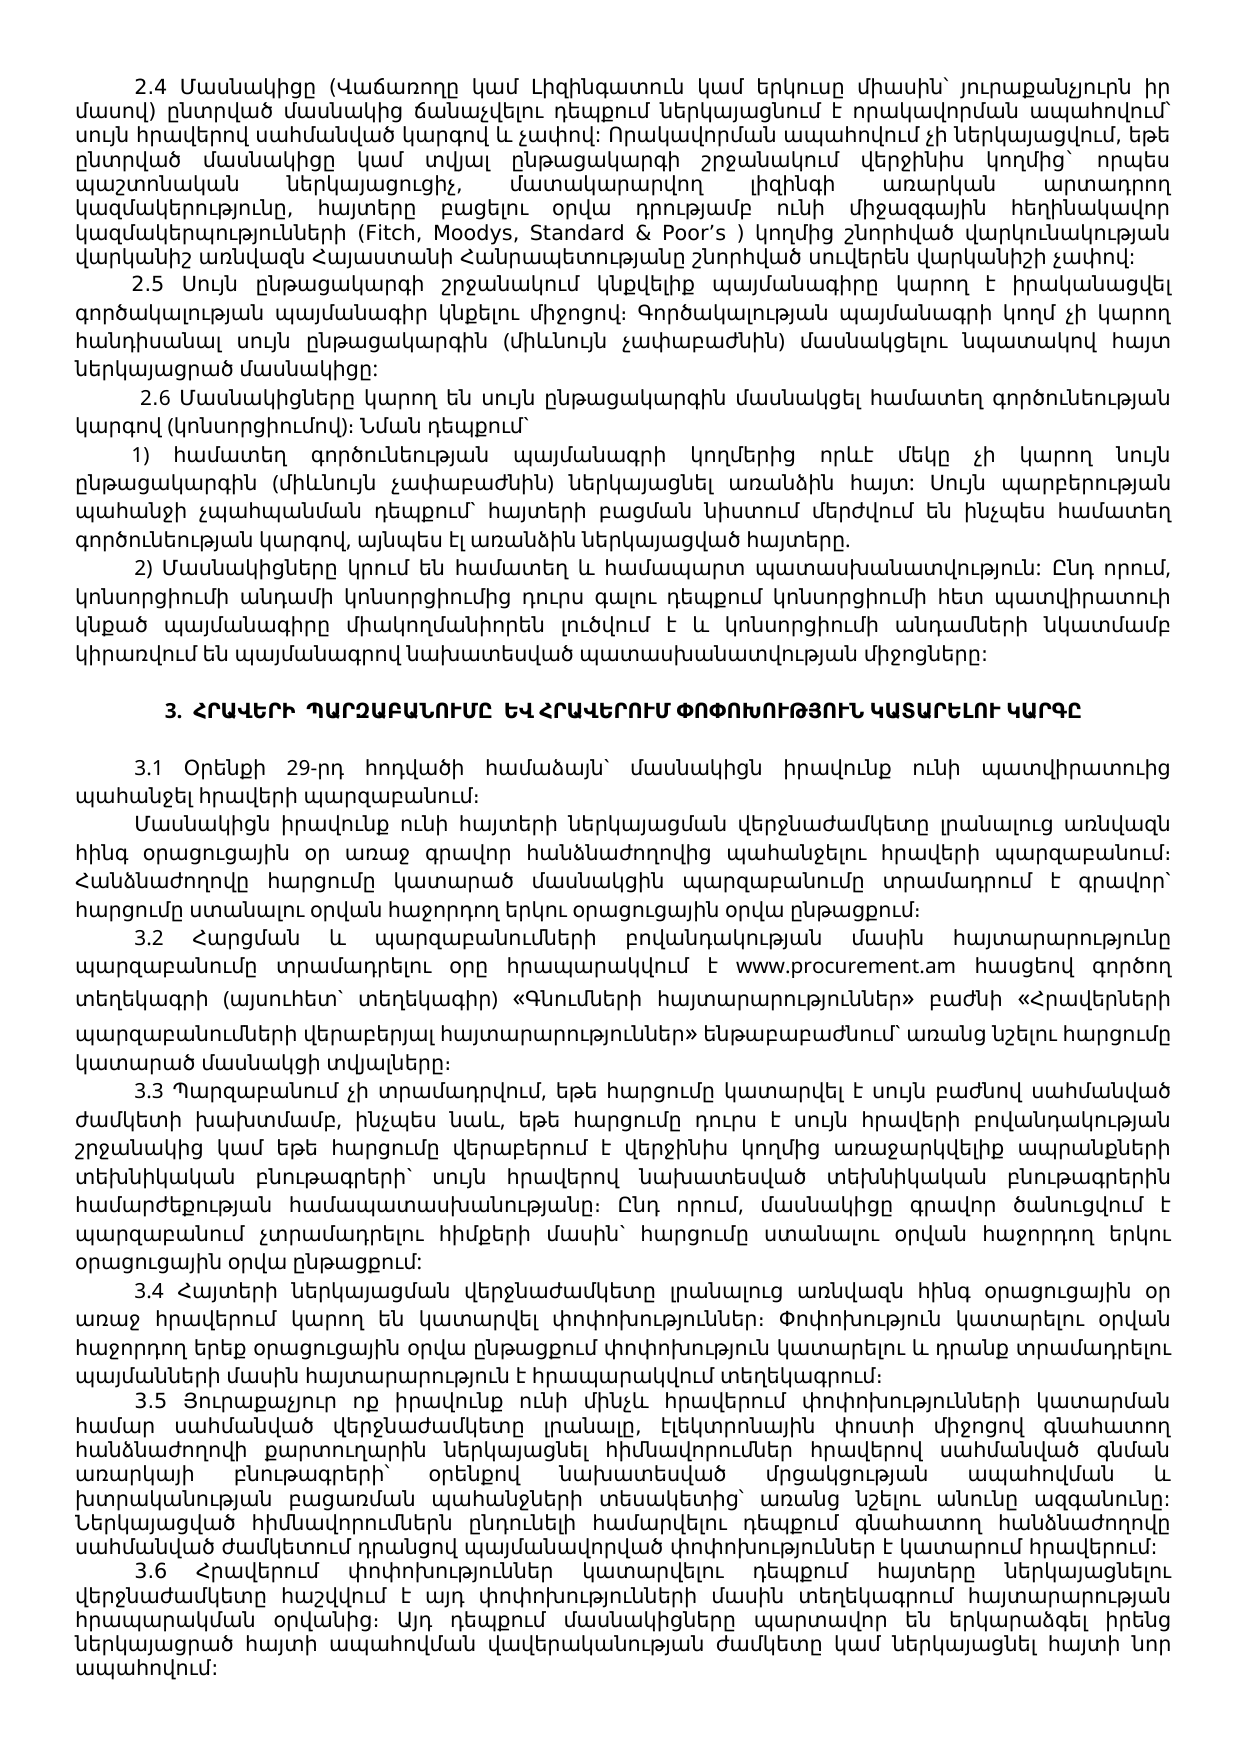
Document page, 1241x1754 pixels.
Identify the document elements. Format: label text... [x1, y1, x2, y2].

text 2) Մասնակիցները կրում են համատեղ և համապարտ պատասխանատվություն: Ընդ որում, կոնսորցիումի անդամի կոնսորցիումից դուրս գալու դեպքում կոնսորցիումի հետ պատվիրատուի կնքած պայմանագիրը միակողմանիորեն լուծվում է և կոնսորցիումի անդամների նկատմամբ կիրառվում են պայմանագրով նախատեսված պատասխանատվության միջոցները: [75, 553, 1171, 667]
text Մասնակիցն իրավունք ունի հայտերի ներկայացման վերջնաժամկետը լրանալուց առնվազն հինգ օրացուցային օր առաջ գրավոր հանձնաժողովից պահանջելու հրավերի պարզաբանում։ Հանձնաժողովը հարցումը կատարած մասնակցին պարզաբանումը տրամադրում է գրավոր` հարցումը ստանալու օրվան հաջորդող երկու օրացուցային օրվա ընթացքում։ [75, 809, 1171, 923]
text 3.1 Օրենքի 29-րդ հոդվածի համաձայն` մասնակիցն իրավունք ունի պատվիրատուից պահանջել հրավերի պարզաբանում։ [75, 753, 1171, 809]
text 3.4 Հայտերի ներկայացման վերջնաժամկետը լրանալուց առնվազն հինգ օրացուցային օր առաջ հրավերում կարող են կատարվել փոփոխություններ։ Փոփոխություն կատարելու օրվան հաջորդող երեք օրացուցային օրվա ընթացքում փոփոխություն կատարելու և դրանք տրամադրելու պայմանների մասին հայտարարություն է հրապարակվում տեղեկագրում։ [75, 1276, 1171, 1389]
text 3.5 Յուրաքաչյուր ոք իրավունք ունի մինչև հրավերում փոփոխությունների կատարման համար սահմանված վերջնաժամկետը լրանալը, էլեկտրոնային փոստի միջոցով գնահատող հանձնաժողովի քարտուղարին ներկայացնել հիմնավորումներ հրավերով սահմանված գնման առարկայի բնութագրերի՝ օրենքով նախատեսված մրցակցության ապահովման և խտրականության բացառման պահանջների տեսակետից՝ առանց նշելու անունը ազգանունը: Ներկայացված հիմնավորումներն ընդունելի համարվելու դեպքում գնահատող հանձնաժողովը սահմանված ժամկետում դրանցով պայմանավորված փոփոխություններ է կատարում հրավերում: [75, 1389, 1171, 1559]
text 2.6 Մասնակիցները կարող են սույն ընթացակարգին մասնակցել համատեղ գործունեության կարգով (կոնսորցիումով)։ Նման դեպքում` [75, 383, 1171, 440]
text 2.5 Սույն ընթացակարգի շրջանակում կնքվելիք պայմանագիրը կարող է իրականացվել գործակալության պայմանագիր կնքելու միջոցով։ Գործակալության պայմանագրի կողմ չի կարող հանդիսանալ սույն ընթացակարգին (միևնույն չափաբաժնին) մասնակցելու նպատակով հայտ ներկայացրած մասնակիցը: [75, 269, 1171, 383]
text 3.6 Հրավերում փոփոխություններ կատարվելու դեպքում հայտերը ներկայացնելու վերջնաժամկետը հաշվվում է այդ փոփոխությունների մասին տեղեկագրում հայտարարության հրապարակման օրվանից։ Այդ դեպքում մասնակիցները պարտավոր են երկարաձգել իրենց ներկայացրած հայտի ապահովման վավերականության ժամկետը կամ ներկայացնել հայտի նոր ապահովում: [75, 1559, 1171, 1681]
text 1) համատեղ գործունեության պայմանագրի կողմերից որևէ մեկը չի կարող նույն ընթացակարգին (միևնույն չափաբաժնին) ներկայացնել առանձին հայտ: Սույն պարբերության պահանջի չպահպանման դեպքում` հայտերի բացման նիստում մերժվում են ինչպես համատեղ գործունեության կարգով, այնպես էլ առանձին ներկայացված հայտերը. [75, 440, 1171, 553]
text 3.2 Հարցման և պարզաբանումների բովանդակության մասին հայտարարությունը պարզաբանումը տրամադրելու օրը հրապարակվում է www.procurement.am հասցեով գործող տեղեկագրի (այսուհետ` տեղեկագիր) «Գնումների հայտարարություններ» բաժնի «Հրավերների պարզաբանումների վերաբերյալ հայտարարություններ» ենթաբաբաժնում` առանց նշելու հարցումը կատարած մասնակցի տվյալները։ [75, 923, 1171, 1077]
text 2.4 Մասնակիցը (Վաճառողը կամ Լիզինգատուն կամ երկուսը միասին՝ յուրաքանչյուրն իր մասով) ընտրված մասնակից ճանաչվելու դեպքում ներկայացնում է որակավորման ապահովում՝ սույն հրավերով սահմանված կարգով և չափով: Որակավորման ապահովում չի ներկայացվում, եթե ընտրված մասնակիցը կամ տվյալ ընթացակարգի շրջանակում վերջինիս կողմից` որպես պաշտոնական ներկայացուցիչ, մատակարարվող լիզինգի առարկան արտադրող կազմակերությունը, հայտերը բացելու օրվա դրությամբ ունի միջազգային հեղինակավոր կազմակերպությունների (Fitch, Moodys, Standard & Poor’s ) կողմից շնորհված վարկունակության վարկանիշ առնվազն Հայաստանի Հանրապետությանը շնորհված սուվերեն վարկանիշի չափով: [75, 75, 1171, 269]
text 3. ՀՐԱՎԵՐԻ ՊԱՐԶԱԲԱՆՈՒՄԸ ԵՎ ՀՐԱՎԵՐՈՒՄ ՓՈՓՈԽՈՒԹՅՈՒՆ ԿԱՏԱՐԵԼՈՒ ԿԱՐԳԸ [75, 696, 1171, 724]
text 3.3 Պարզաբանում չի տրամադրվում, եթե հարցումը կատարվել է սույն բաժնով սահմանված ժամկետի խախտմամբ, ինչպես նաև, եթե հարցումը դուրս է սույն հրավերի բովանդակության շրջանակից կամ եթե հարցումը վերաբերում է վերջինիս կողմից առաջարկվելիք ապրանքների տեխնիկական բնութագրերի` սույն հրավերով նախատեսված տեխնիկական բնութագրերին համարժեքության համապատասխանությանը։ Ընդ որում, մասնակիցը գրավոր ծանուցվում է պարզաբանում չտրամադրելու հիմքերի մասին` հարցումը ստանալու օրվան հաջորդող երկու օրացուցային օրվա ընթացքում: [75, 1077, 1171, 1276]
